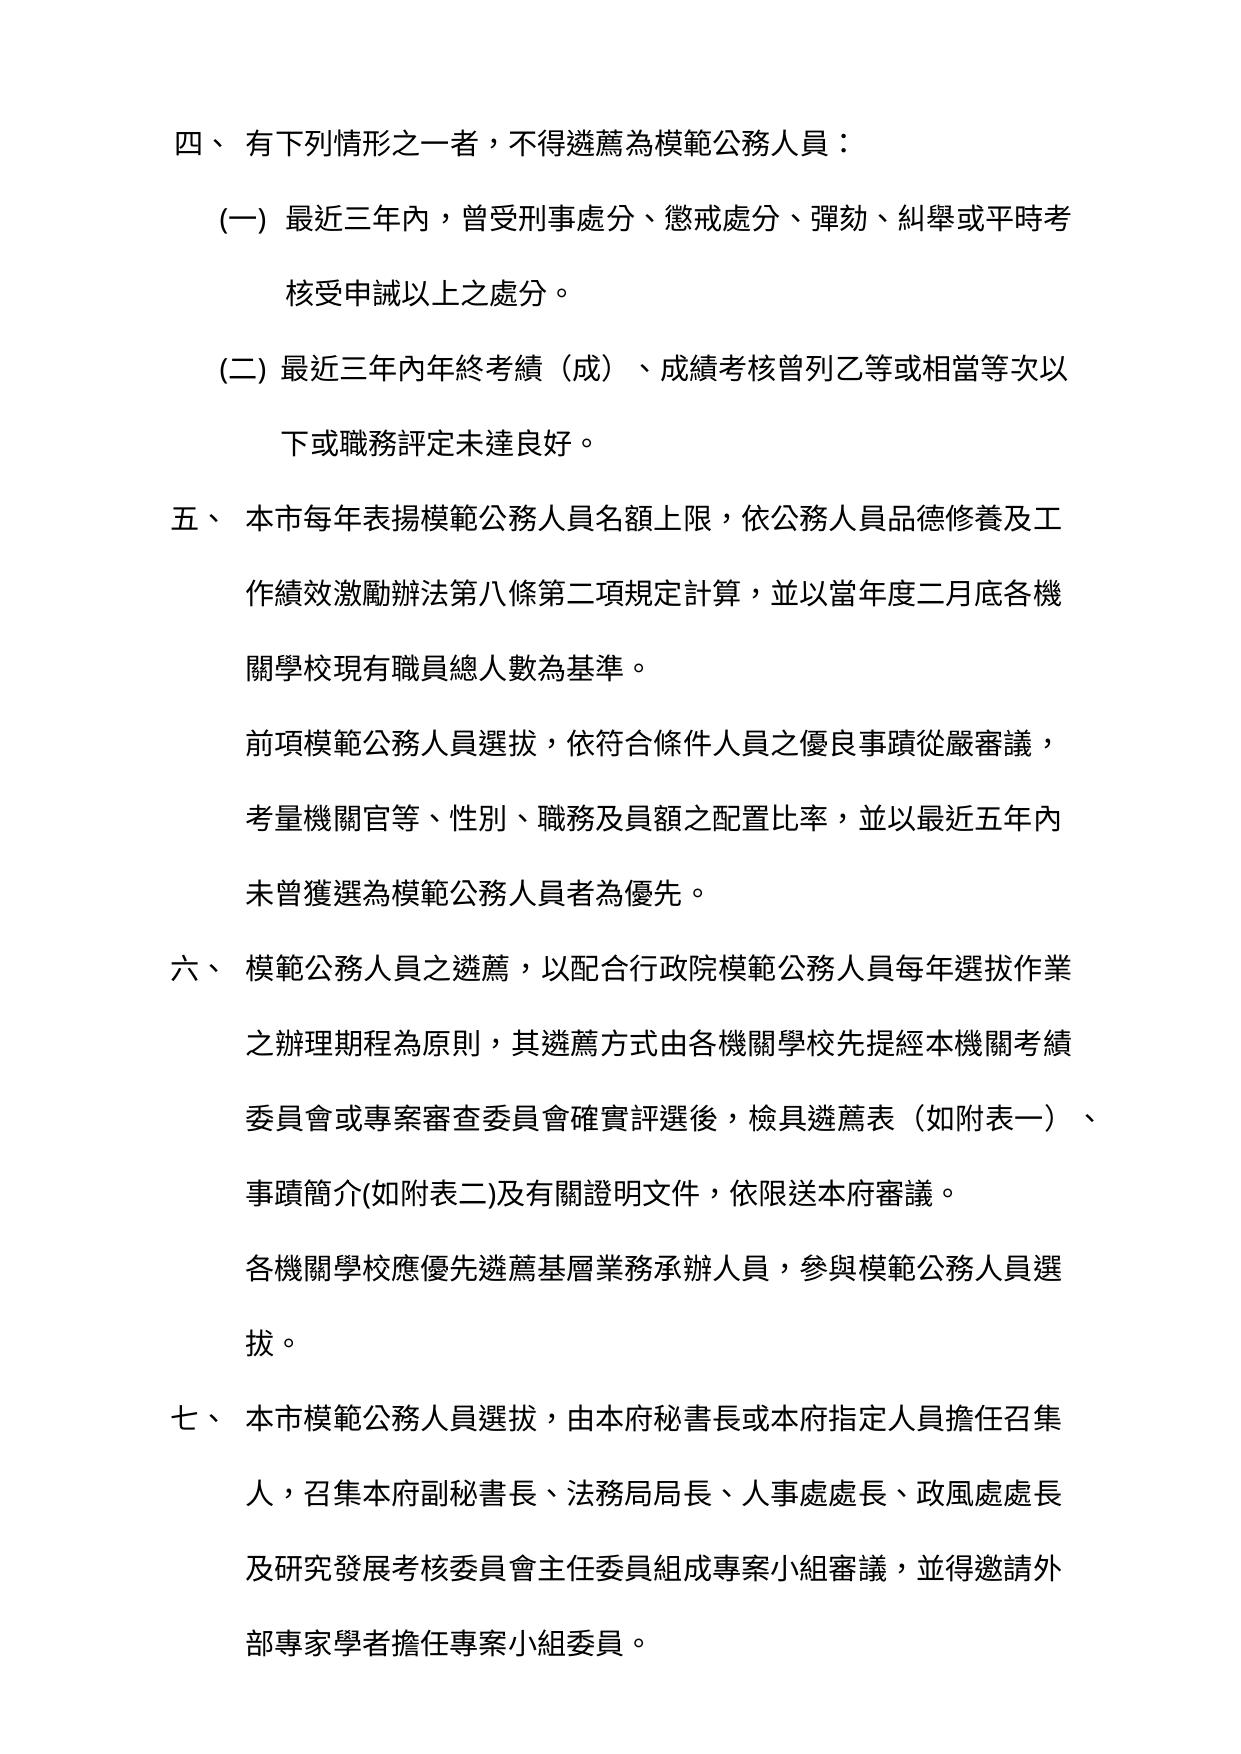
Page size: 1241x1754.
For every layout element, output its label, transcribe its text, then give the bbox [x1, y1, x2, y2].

list 模範公務人員之遴薦，以配合行政院模範公務人員每年選拔作業之辦理期程為原則，其遴薦方式由各機關學校先提經本機關考績委員會或專案審查委員會確實評選後，檢具遴薦表（如附表一）、事蹟簡介(如附表二)及有關證明文件，依限送本府審議。 [170, 929, 1075, 1229]
list 最近三年內年終考績（成）、成績考核曾列乙等或相當等次以下或職務評定未達良好。 [219, 329, 1075, 479]
list 前項模範公務人員選拔，依符合條件人員之優良事蹟從嚴審議，考量機關官等、性別、職務及員額之配置比率，並以最近五年內未曾獲選為模範公務人員者為優先。 [245, 704, 1075, 929]
list 有下列情形之一者，不得遴薦為模範公務人員： [174, 104, 1075, 179]
list 本市每年表揚模範公務人員名額上限，依公務人員品德修養及工作績效激勵辦法第八條第二項規定計算，並以當年度二月底各機關學校現有職員總人數為基準。 [170, 479, 1075, 704]
list 本市模範公務人員選拔，由本府秘書長或本府指定人員擔任召集人，召集本府副秘書長、法務局局長、人事處處長、政風處處長及研究發展考核委員會主任委員組成專案小組審議，並得邀請外部專家學者擔任專案小組委員。 [170, 1379, 1075, 1679]
list 最近三年內，曾受刑事處分、懲戒處分、彈劾、糾舉或平時考核受申誡以上之處分。 [219, 179, 1075, 329]
list 各機關學校應優先遴薦基層業務承辦人員，參與模範公務人員選拔。 [245, 1229, 1075, 1379]
